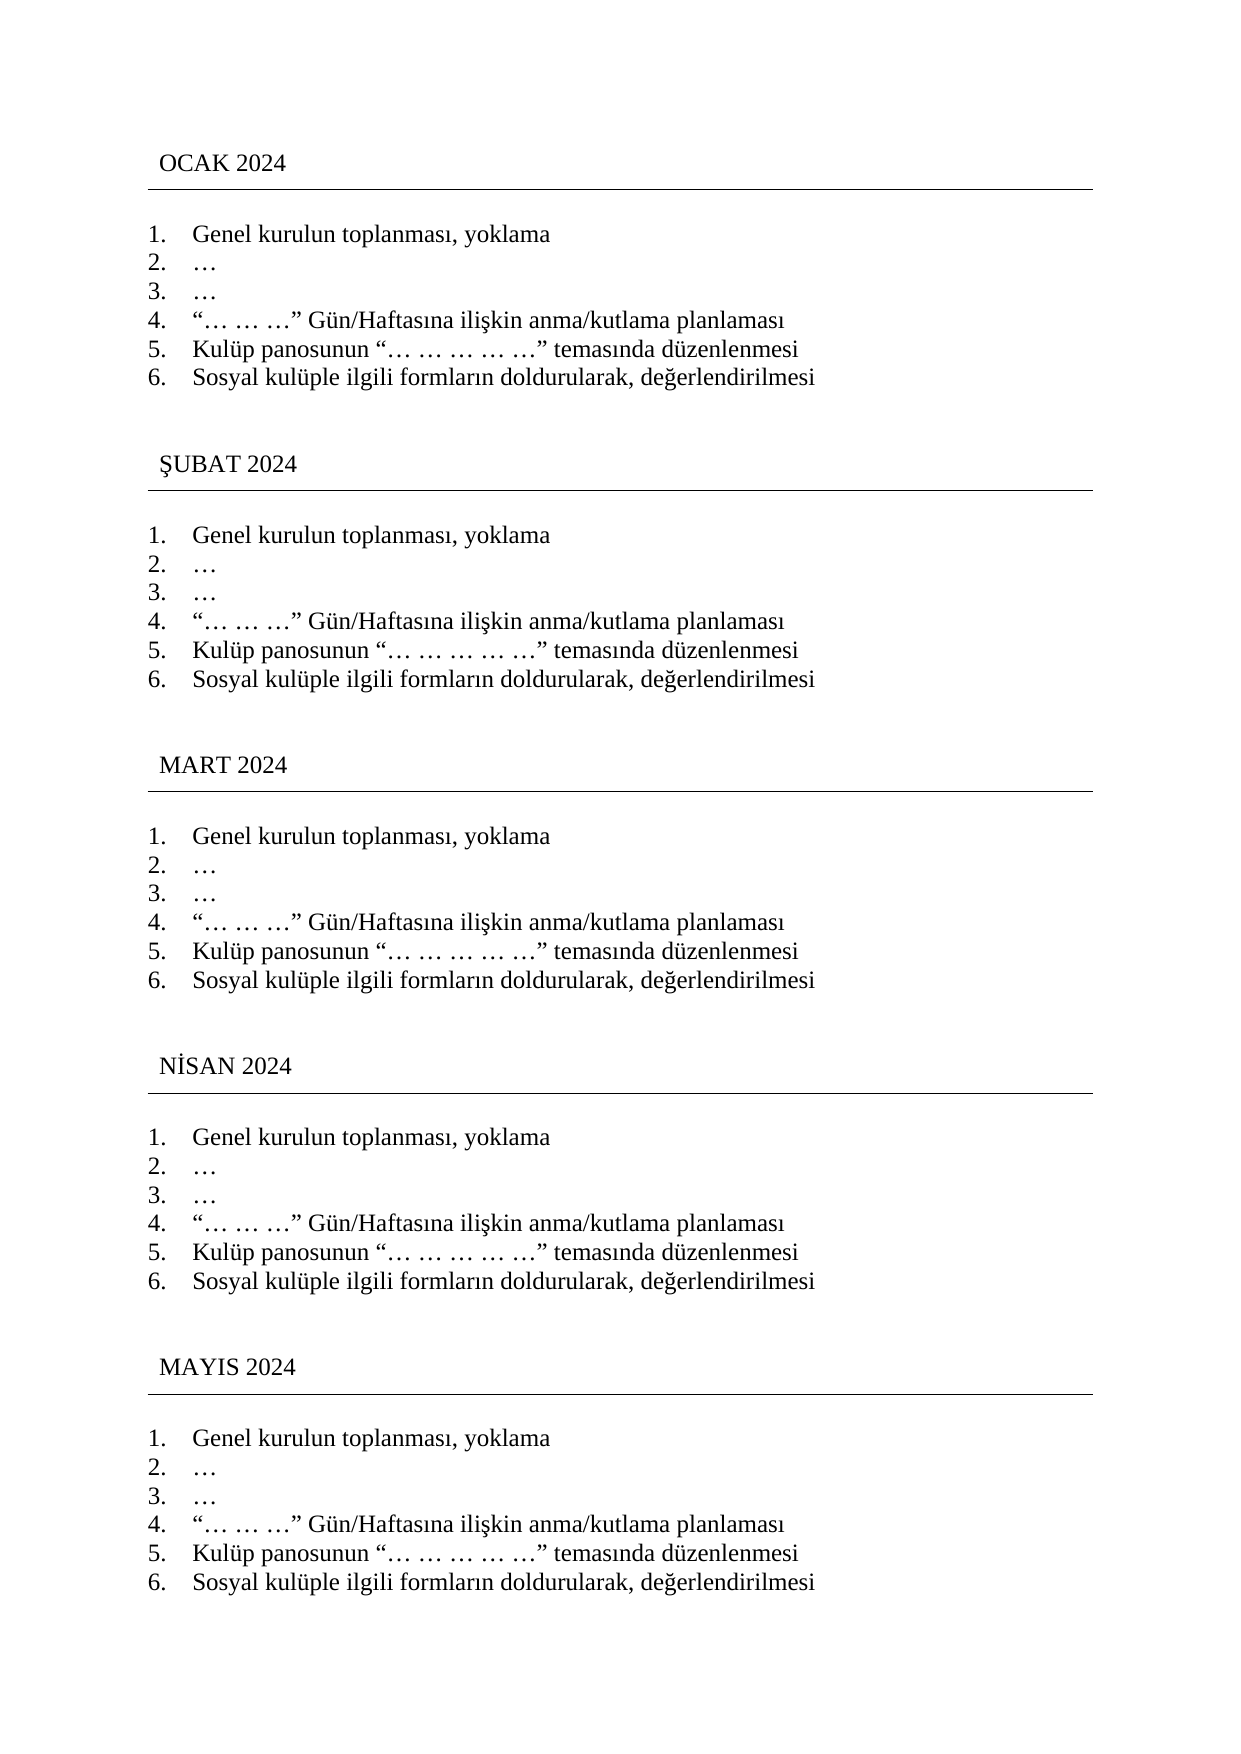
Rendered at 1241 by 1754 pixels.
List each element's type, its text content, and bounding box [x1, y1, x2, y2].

list “… … …” Gün/Haftasına ilişkin anma/kutlama planlaması [148, 606, 1093, 635]
list Genel kurulun toplanması, yoklama [148, 1122, 1093, 1151]
list Genel kurulun toplanması, yoklama [148, 520, 1093, 549]
list Kulüp panosunun “… … … … …” temasında düzenlenmesi [148, 1538, 1093, 1567]
list Kulüp panosunun “… … … … …” temasında düzenlenmesi [148, 1237, 1093, 1266]
table_header NİSAN 2024 [148, 1051, 1093, 1092]
table_header OCAK 2024 [148, 148, 1093, 189]
list Genel kurulun toplanması, yoklama [148, 1423, 1093, 1452]
list Genel kurulun toplanması, yoklama [148, 821, 1093, 850]
table_header MART 2024 [148, 750, 1093, 791]
list … [148, 878, 1093, 907]
list Genel kurulun toplanması, yoklama [148, 219, 1093, 247]
list “… … …” Gün/Haftasına ilişkin anma/kutlama planlaması [148, 1208, 1093, 1237]
list Kulüp panosunun “… … … … …” temasında düzenlenmesi [148, 635, 1093, 664]
list … [148, 247, 1093, 276]
list “… … …” Gün/Haftasına ilişkin anma/kutlama planlaması [148, 1509, 1093, 1538]
list “… … …” Gün/Haftasına ilişkin anma/kutlama planlaması [148, 907, 1093, 936]
list Sosyal kulüple ilgili formların doldurularak, değerlendirilmesi [148, 664, 1093, 692]
list … [148, 1151, 1093, 1180]
list Sosyal kulüple ilgili formların doldurularak, değerlendirilmesi [148, 1266, 1093, 1295]
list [148, 305, 1093, 334]
list Kulüp panosunun “… … … … …” temasında düzenlenmesi [148, 936, 1093, 965]
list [148, 362, 1093, 391]
list … [148, 549, 1093, 577]
list Sosyal kulüple ilgili formların doldurularak, değerlendirilmesi [148, 965, 1093, 993]
list … [148, 577, 1093, 606]
table_header MAYIS 2024 [148, 1352, 1093, 1393]
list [148, 1567, 1093, 1596]
list … [148, 1180, 1093, 1208]
list … [148, 850, 1093, 878]
table_header ŞUBAT 2024 [148, 449, 1093, 490]
list … [148, 276, 1093, 305]
list … [148, 1452, 1093, 1481]
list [148, 334, 1093, 362]
list … [148, 1481, 1093, 1509]
